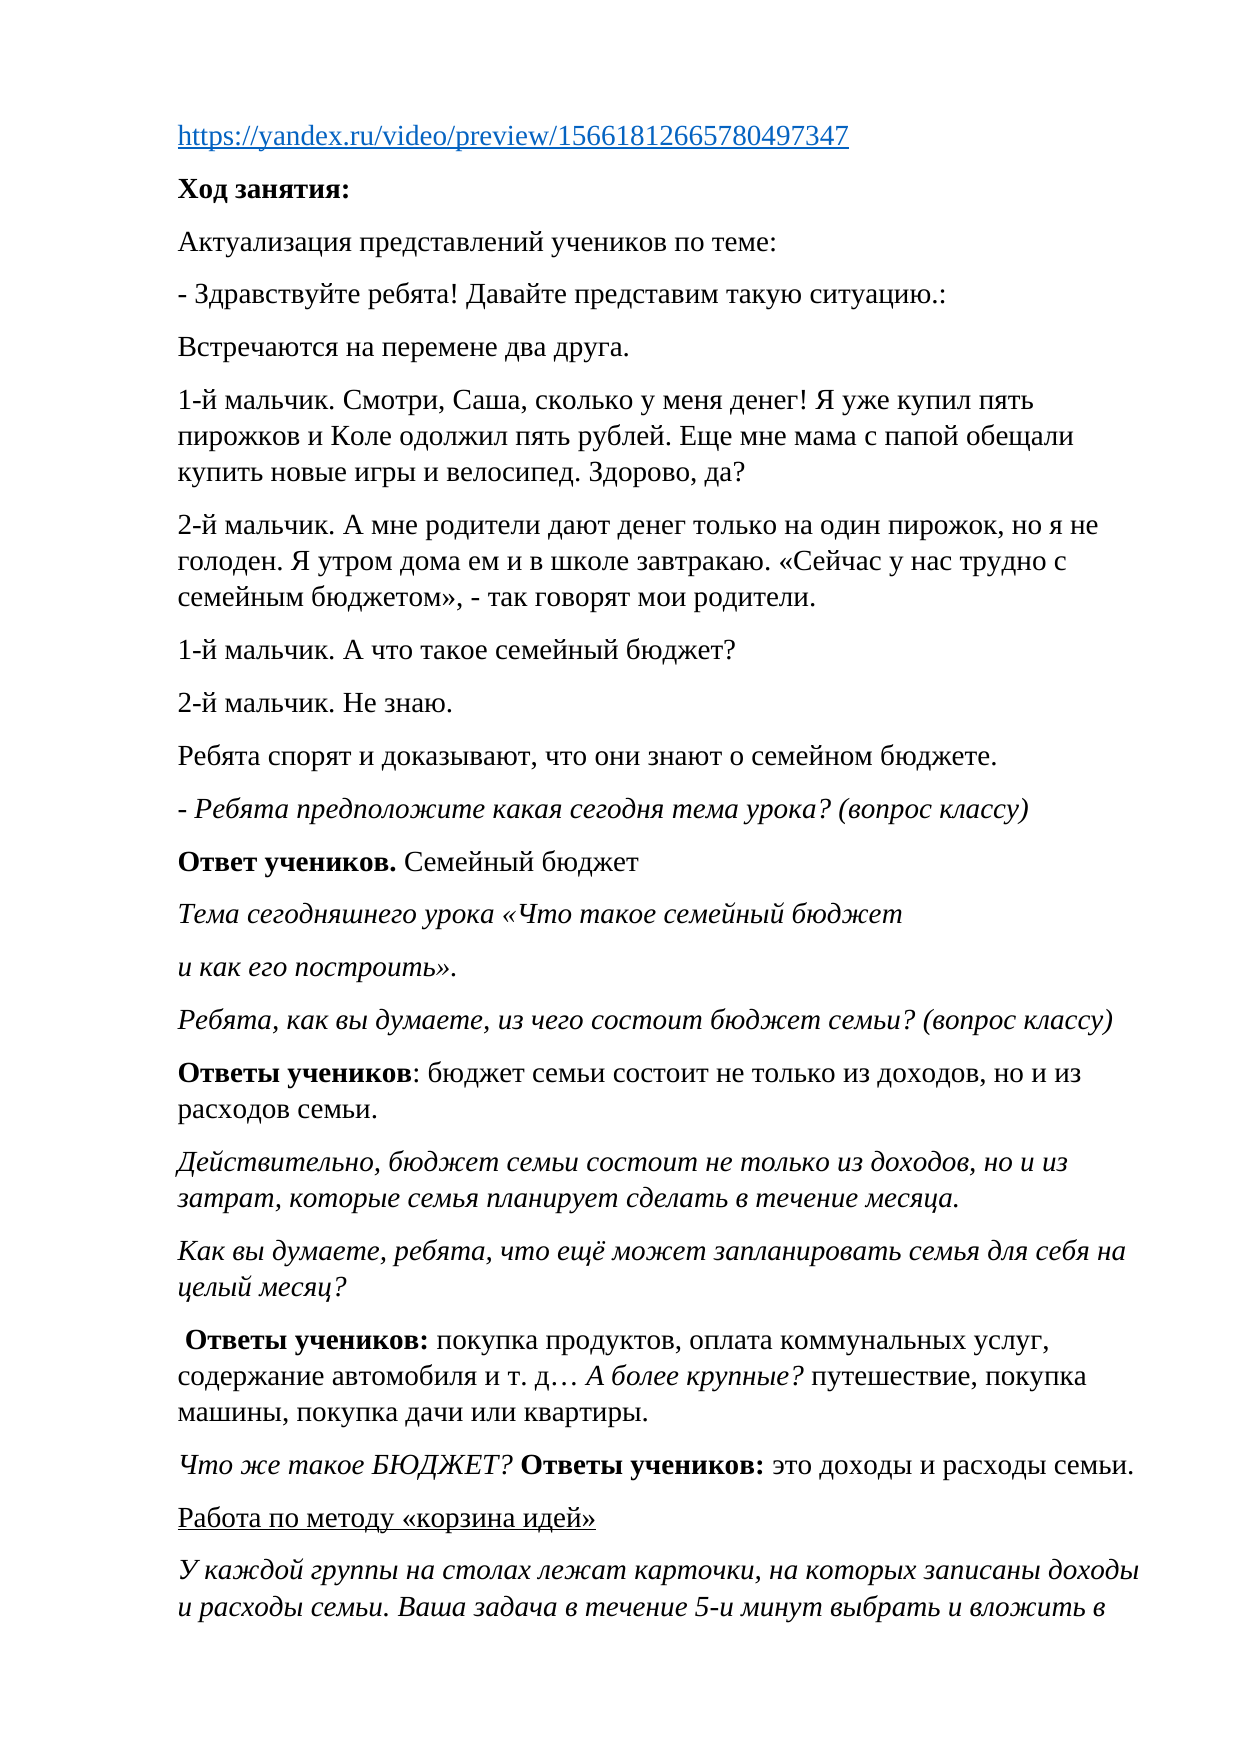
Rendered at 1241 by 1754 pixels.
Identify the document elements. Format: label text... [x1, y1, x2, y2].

text Ответы учеников: покупка продуктов, оплата коммунальных услуг, содержание автомобиля и т. д… А более крупные? путешествие, покупка машины, покупка дачи или квартиры. [177, 1322, 1152, 1428]
text 1-й мальчик. А что такое семейный бюджет? [177, 632, 1152, 666]
text https://yandex.ru/video/preview/15661812665780497347 [177, 118, 1152, 152]
text Ответы учеников: бюджет семьи состоит не только из доходов, но и из расходов семьи. [177, 1055, 1152, 1124]
text и как его построить». [177, 949, 1152, 983]
text - Ребята предположите какая сегодня тема урока? (вопрос классу) [177, 791, 1152, 824]
text Тема сегодняшнего урока «Что такое семейный бюджет [177, 896, 1152, 930]
text Ребята, как вы думаете, из чего состоит бюджет семьи? (вопрос классу) [177, 1002, 1152, 1036]
text Ход занятия: [177, 171, 1152, 204]
text Ребята спорят и доказывают, что они знают о семейном бюджете. [177, 738, 1152, 772]
text 2-й мальчик. А мне родители дают денег только на один пирожок, но я не голоден. Я утром дома ем и в школе завтракаю. «Сейчас у нас трудно с семейным бюджетом», - так говорят мои родители. [177, 507, 1152, 613]
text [177, 1552, 1152, 1622]
text Как вы думаете, ребята, что ещё может запланировать семья для себя на целый месяц? [177, 1233, 1152, 1302]
text Что же такое БЮДЖЕТ? Ответы учеников: это доходы и расходы семьи. [177, 1447, 1152, 1480]
text Работа по методу «корзина идей» [177, 1500, 1152, 1533]
text - Здравствуйте ребята! Давайте представим такую ситуацию.: [177, 277, 1152, 310]
text Актуализация представлений учеников по теме: [177, 224, 1152, 257]
text 1-й мальчик. Смотри, Саша, сколько у меня денег! Я уже купил пять пирожков и Коле одолжил пять рублей. Еще мне мама с папой обещали купить новые игры и велосипед. Здорово, да? [177, 382, 1152, 488]
text Действительно, бюджет семьи состоит не только из доходов, но и из затрат, которые семья планирует сделать в течение месяца. [177, 1144, 1152, 1213]
text Ответ учеников. Семейный бюджет [177, 844, 1152, 877]
text Встречаются на перемене два друга. [177, 329, 1152, 363]
text 2-й мальчик. Не знаю. [177, 685, 1152, 719]
